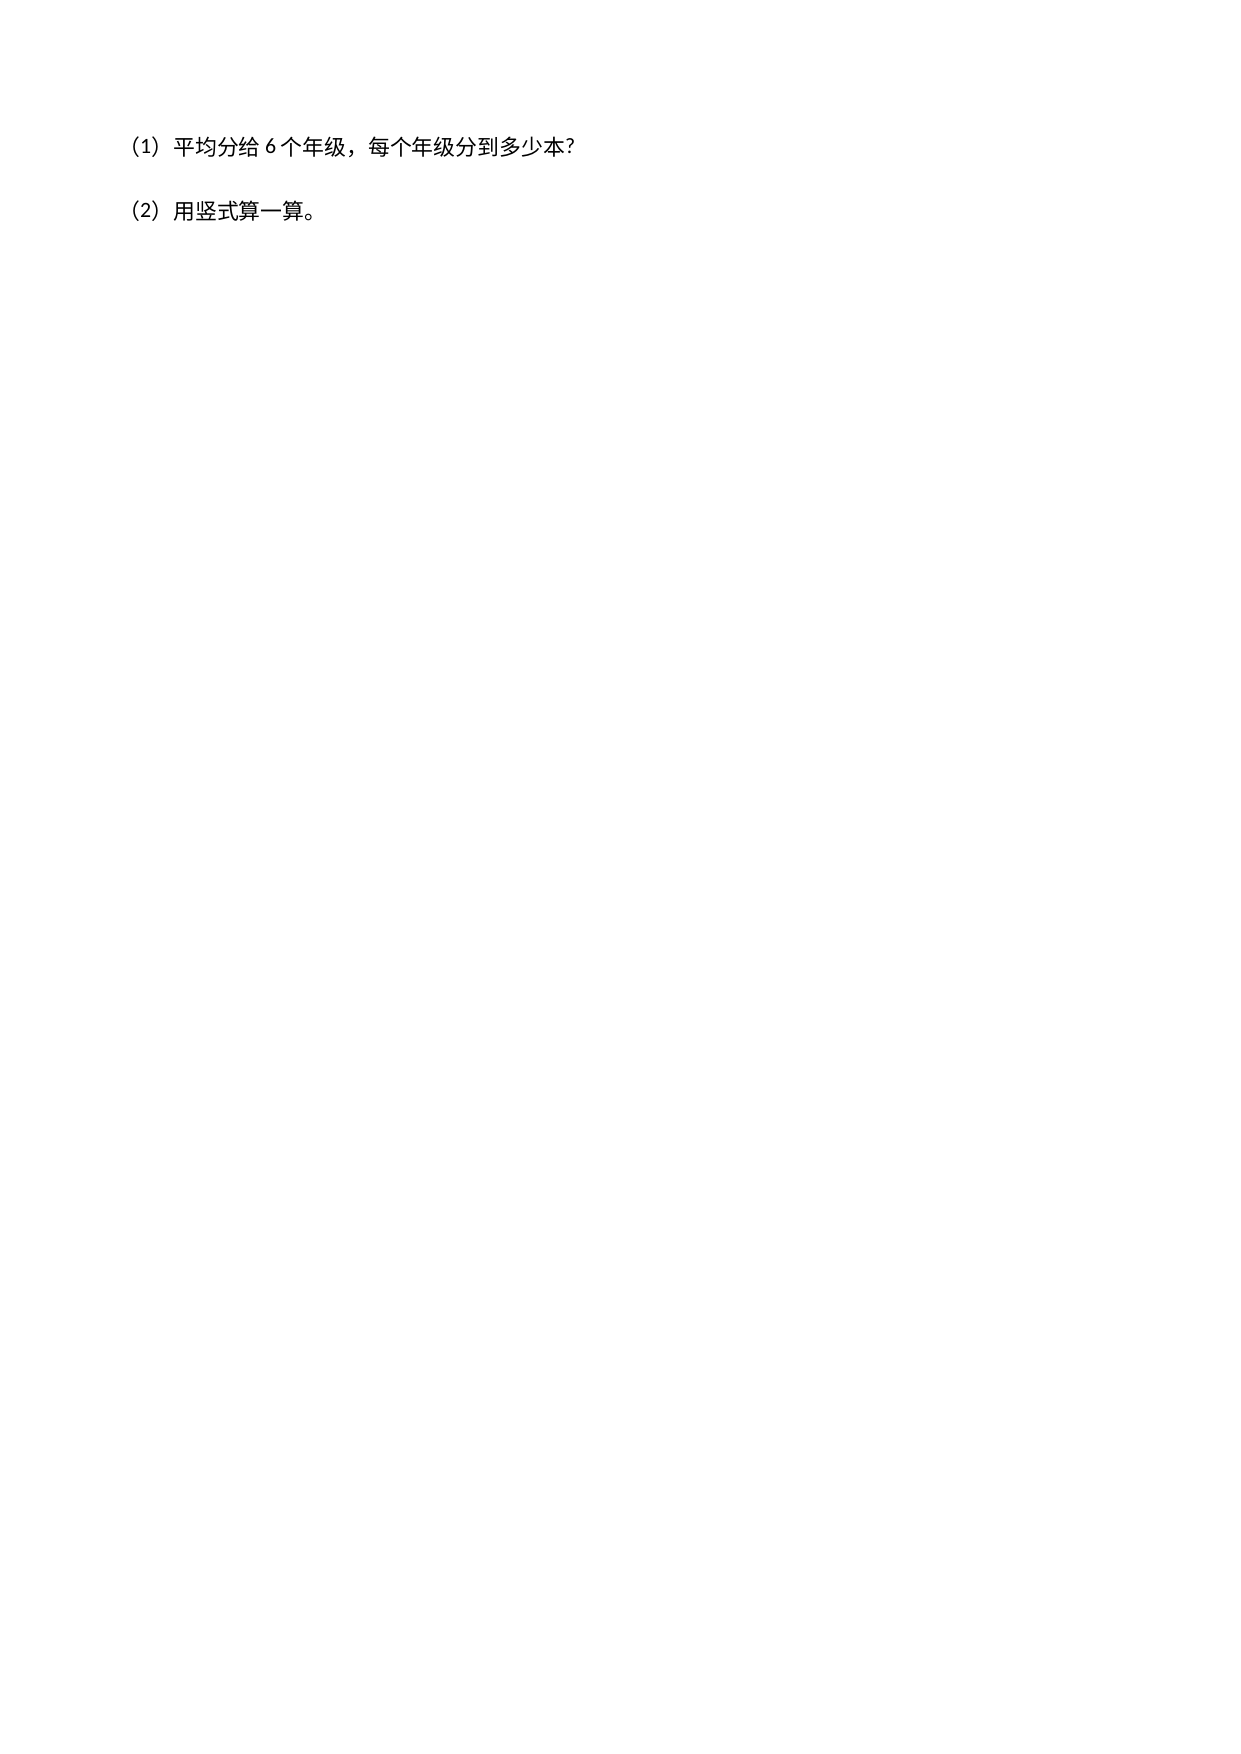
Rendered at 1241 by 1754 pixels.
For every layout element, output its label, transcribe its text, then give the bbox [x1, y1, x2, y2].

text （2）用竖式算一算。 [118, 194, 1122, 226]
text （1）平均分给6个年级，每个年级分到多少本? [118, 129, 1122, 162]
